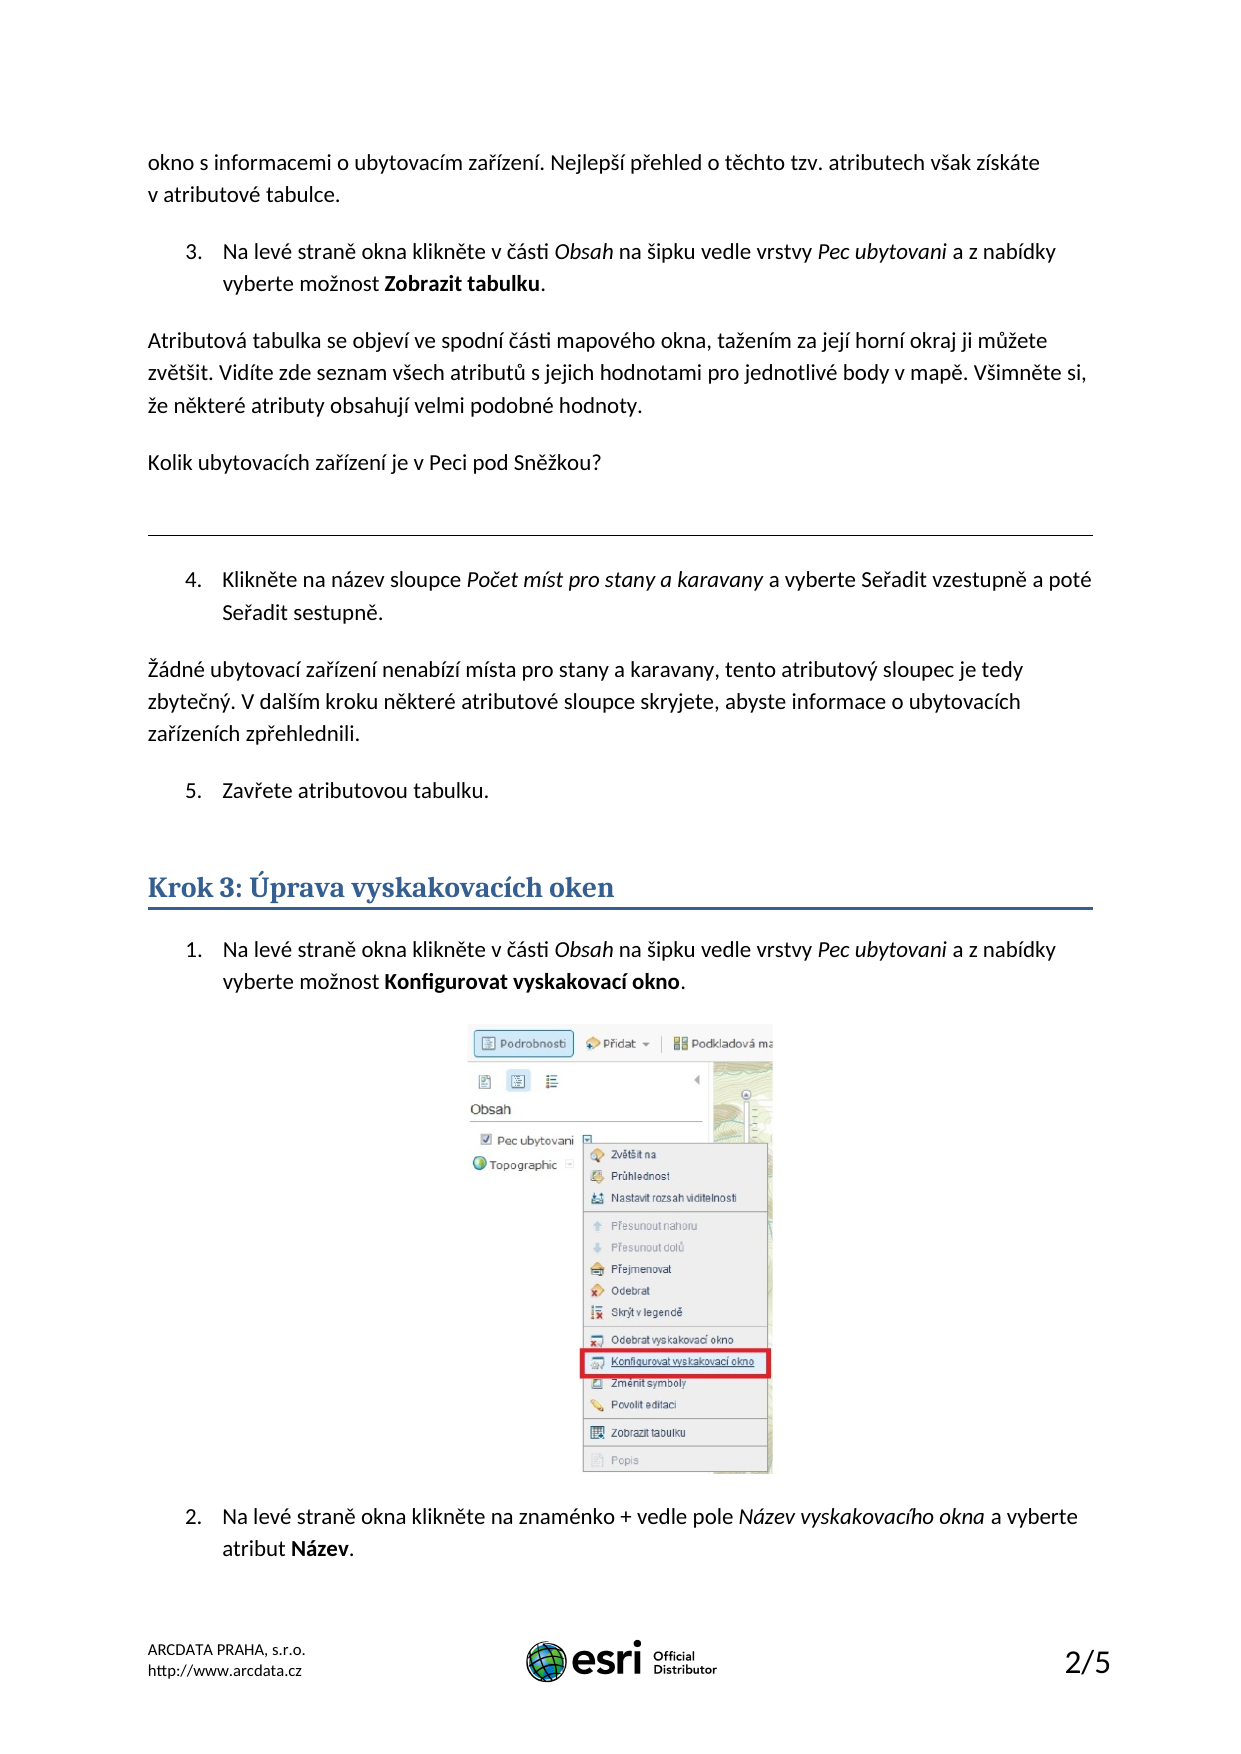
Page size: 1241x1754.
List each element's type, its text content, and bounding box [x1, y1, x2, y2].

list Na levé straně okna klikněte v části Obsah na šipku vedle vrstvy Pec ubytovani a z nabídky vyberte možnost Zobrazit tabulku. [185, 237, 1093, 297]
list Na levé straně okna klikněte na znaménko + vedle pole Název vyskakovacího okna a vyberte atribut Název. [185, 1502, 1093, 1563]
picture [467, 1024, 773, 1474]
list Na levé straně okna klikněte v části Obsah na šipku vedle vrstvy Pec ubytovani a z nabídky vyberte možnost Konfigurovat vyskakovací okno. [185, 935, 1093, 995]
list Zavřete atributovou tabulku. [185, 776, 1093, 804]
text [148, 148, 1093, 208]
picture [512, 1629, 729, 1694]
subtitle Krok 3: Úprava vyskakovacích oken [148, 871, 1093, 907]
text Žádné ubytovací zařízení nenabízí místa pro stany a karavany, tento atributový sloupec je tedy zbytečný. V dalším kroku některé atributové sloupce skryjete, abyste informace o ubytovacích zařízeních zpřehlednili. [148, 655, 1093, 747]
text Atributová tabulka se objeví ve spodní části mapového okna, tažením za její horní okraj ji můžete zvětšit. Vidíte zde seznam všech atributů s jejich hodnotami pro jednotlivé body v mapě. Všimněte si, že některé atributy obsahují velmi podobné hodnoty. [148, 326, 1093, 419]
text Kolik ubytovacích zařízení je v Peci pod Sněžkou? [148, 448, 1093, 476]
list Klikněte na název sloupce Počet míst pro stany a karavany a vyberte Seřadit vzestupně a poté Seřadit sestupně. [185, 565, 1093, 626]
